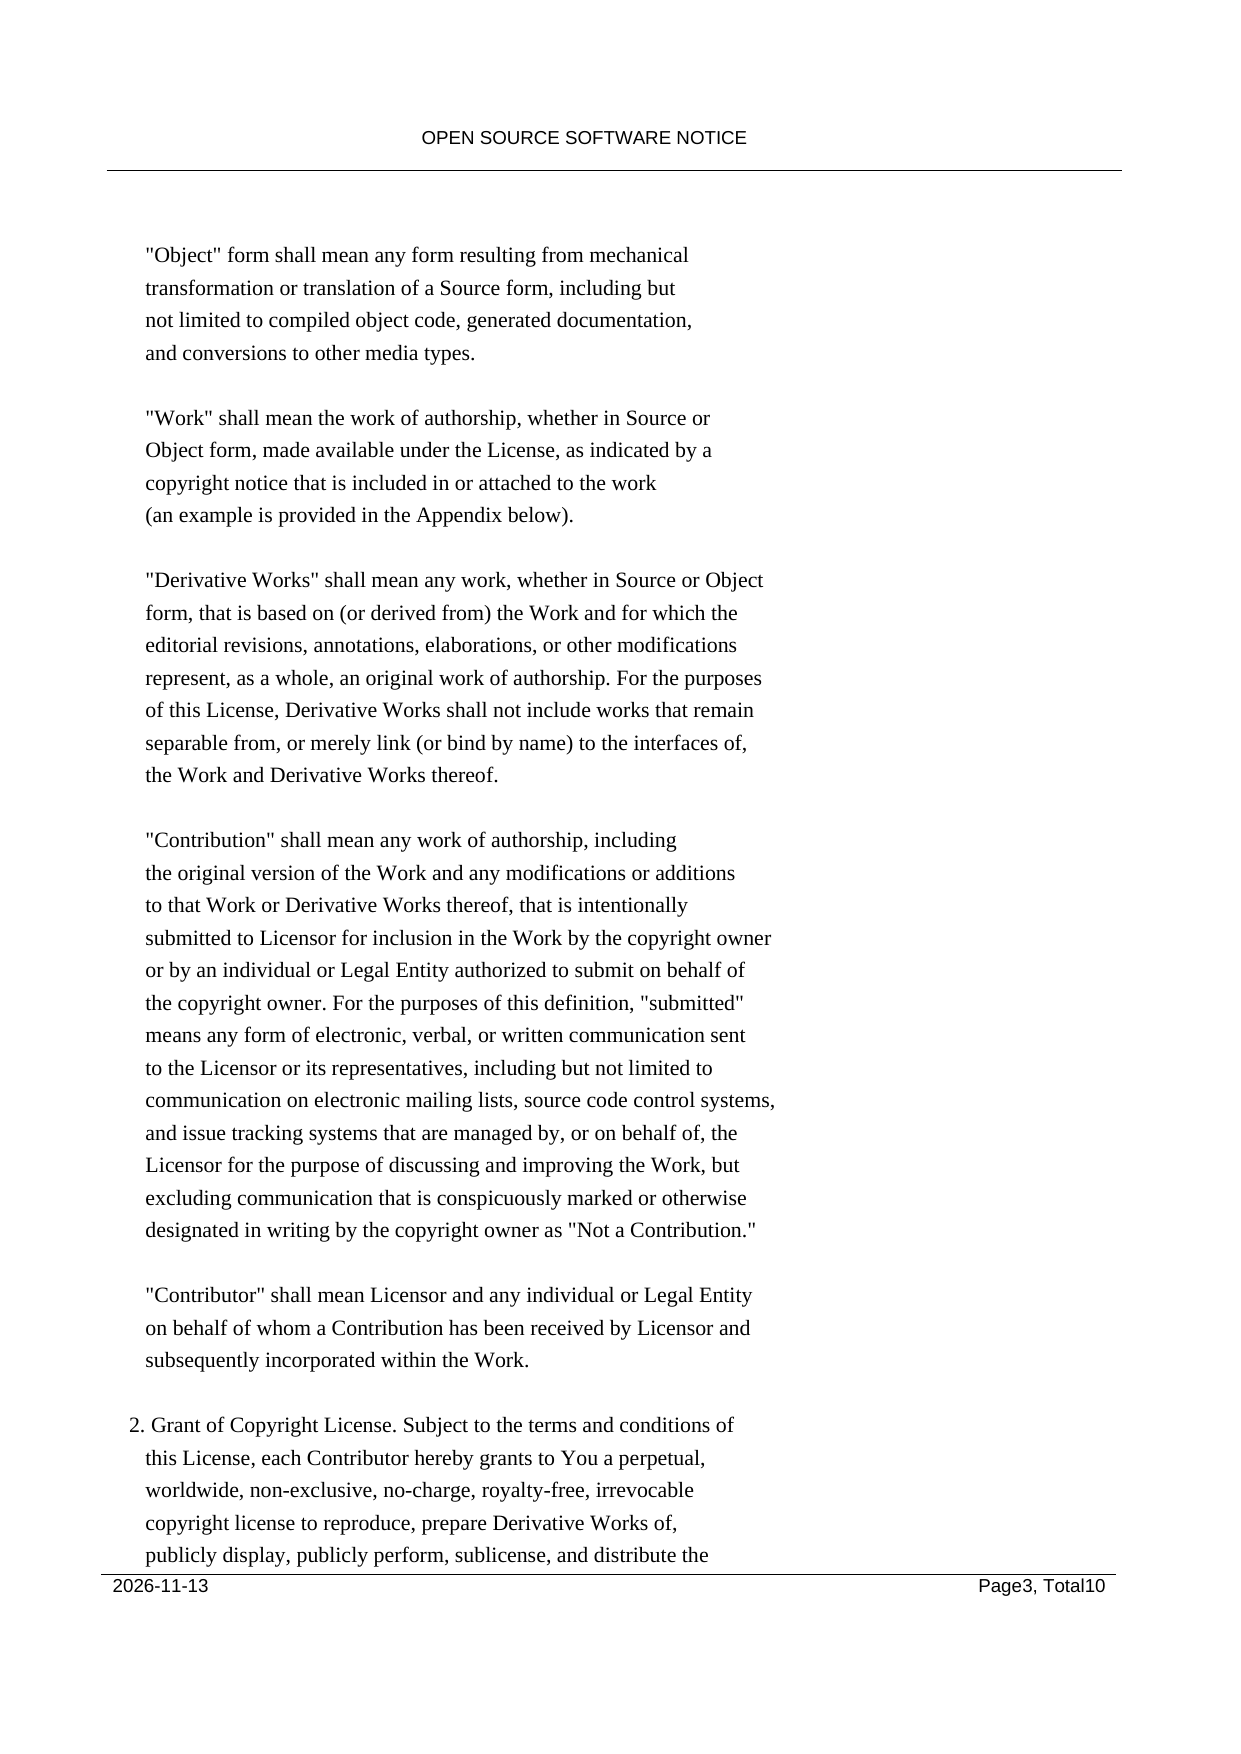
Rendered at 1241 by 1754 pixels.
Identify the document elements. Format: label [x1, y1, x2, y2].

text [112, 206, 1128, 1571]
